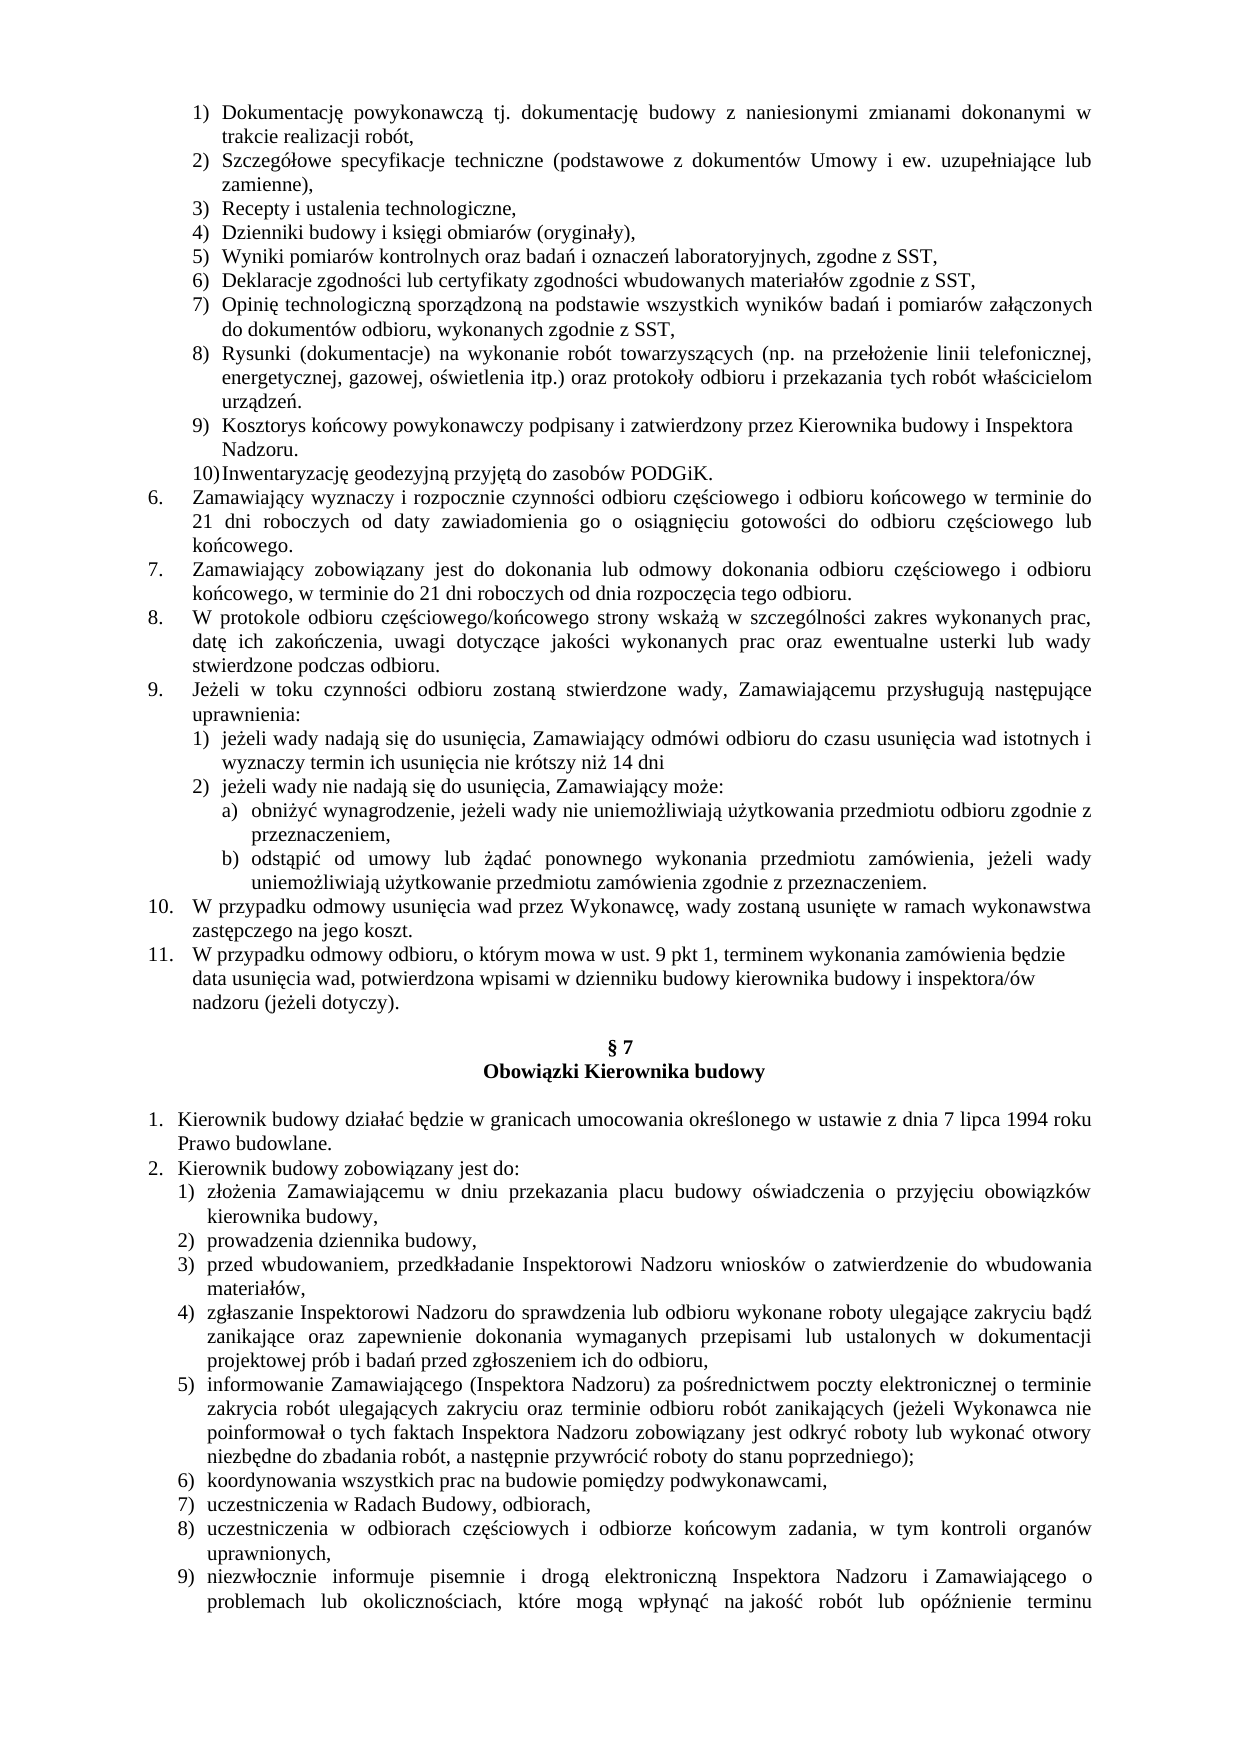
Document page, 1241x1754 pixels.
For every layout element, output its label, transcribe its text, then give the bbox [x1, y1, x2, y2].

list prowadzenia dziennika budowy, [177, 1228, 1092, 1252]
list Opinię technologiczną sporządzoną na podstawie wszystkich wyników badań i pomiarów załączonych do dokumentów odbioru, wykonanych zgodnie z SST, [192, 292, 1092, 341]
list informowanie Zamawiającego (Inspektora Nadzoru) za pośrednictwem poczty elektronicznej o terminie zakrycia robót ulegających zakryciu oraz terminie odbioru robót zanikających (jeżeli Wykonawca nie poinformował o tych faktach Inspektora Nadzoru zobowiązany jest odkryć roboty lub wykonać otwory niezbędne do zbadania robót, a następnie przywrócić roboty do stanu poprzedniego); [177, 1372, 1092, 1468]
text Obowiązki Kierownika budowy [156, 1059, 1092, 1083]
list Kosztorys końcowy powykonawczy podpisany i zatwierdzony przez Kierownika budowy i Inspektora Nadzoru. [192, 413, 1092, 461]
text § 7 [148, 1035, 1092, 1059]
list Rysunki (dokumentacje) na wykonanie robót towarzyszących (np. na przełożenie linii telefonicznej, energetycznej, gazowej, oświetlenia itp.) oraz protokoły odbioru i przekazania tych robót właścicielom urządzeń. [192, 341, 1092, 413]
list Zamawiający wyznaczy i rozpocznie czynności odbioru częściowego i odbioru końcowego w terminie do 21 dni roboczych od daty zawiadomienia go o osiągnięciu gotowości do odbioru częściowego lub końcowego. [148, 485, 1092, 557]
list Jeżeli w toku czynności odbioru zostaną stwierdzone wady, Zamawiającemu przysługują następujące uprawnienia: [148, 677, 1092, 726]
list Wyniki pomiarów kontrolnych oraz badań i oznaczeń laboratoryjnych, zgodne z SST, [192, 244, 1092, 268]
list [177, 1564, 1092, 1613]
list W przypadku odmowy usunięcia wad przez Wykonawcę, wady zostaną usunięte w ramach wykonawstwa zastępczego na jego koszt. [148, 894, 1092, 942]
list Szczegółowe specyfikacje techniczne (podstawowe z dokumentów Umowy i ew. uzupełniające lub zamienne), [192, 148, 1092, 196]
list jeżeli wady nadają się do usunięcia, Zamawiający odmówi odbioru do czasu usunięcia wad istotnych i wyznaczy termin ich usunięcia nie krótszy niż 14 dni [192, 726, 1092, 774]
list Recepty i ustalenia technologiczne, [192, 196, 1092, 220]
list Zamawiający zobowiązany jest do dokonania lub odmowy dokonania odbioru częściowego i odbioru końcowego, w terminie do 21 dni roboczych od dnia rozpoczęcia tego odbioru. [148, 557, 1092, 605]
list Inwentaryzację geodezyjną przyjętą do zasobów PODGiK. [192, 461, 1092, 485]
list Dokumentację powykonawczą tj. dokumentację budowy z naniesionymi zmianami dokonanymi w trakcie realizacji robót, [192, 100, 1092, 148]
list złożenia Zamawiającemu w dniu przekazania placu budowy oświadczenia o przyjęciu obowiązków kierownika budowy, [177, 1179, 1092, 1228]
list W przypadku odmowy odbioru, o którym mowa w ust. 9 pkt 1, terminem wykonania zamówienia będzie data usunięcia wad, potwierdzona wpisami w dzienniku budowy kierownika budowy i inspektora/ów nadzoru (jeżeli dotyczy). [148, 942, 1092, 1014]
list W protokole odbioru częściowego/końcowego strony wskażą w szczególności zakres wykonanych prac, datę ich zakończenia, uwagi dotyczące jakości wykonanych prac oraz ewentualne usterki lub wady stwierdzone podczas odbioru. [148, 605, 1092, 677]
list koordynowania wszystkich prac na budowie pomiędzy podwykonawcami, [177, 1468, 1092, 1492]
list Kierownik budowy działać będzie w granicach umocowania określonego w ustawie z dnia 7 lipca 1994 roku Prawo budowlane. [148, 1107, 1092, 1155]
list odstąpić od umowy lub żądać ponownego wykonania przedmiotu zamówienia, jeżeli wady uniemożliwiają użytkowanie przedmiotu zamówienia zgodnie z przeznaczeniem. [222, 846, 1092, 894]
list przed wbudowaniem, przedkładanie Inspektorowi Nadzoru wniosków o zatwierdzenie do wbudowania materiałów, [177, 1252, 1092, 1300]
list Dzienniki budowy i księgi obmiarów (oryginały), [192, 220, 1092, 244]
list uczestniczenia w odbiorach częściowych i odbiorze końcowym zadania, w tym kontroli organów uprawnionych, [177, 1516, 1092, 1564]
list jeżeli wady nie nadają się do usunięcia, Zamawiający może: [192, 774, 1092, 798]
list zgłaszanie Inspektorowi Nadzoru do sprawdzenia lub odbioru wykonane roboty ulegające zakryciu bądź zanikające oraz zapewnienie dokonania wymaganych przepisami lub ustalonych w dokumentacji projektowej prób i badań przed zgłoszeniem ich do odbioru, [177, 1300, 1092, 1372]
list Deklaracje zgodności lub certyfikaty zgodności wbudowanych materiałów zgodnie z SST, [192, 268, 1092, 292]
list obniżyć wynagrodzenie, jeżeli wady nie uniemożliwiają użytkowania przedmiotu odbioru zgodnie z przeznaczeniem, [222, 798, 1092, 846]
list Kierownik budowy zobowiązany jest do: [148, 1155, 1092, 1179]
list uczestniczenia w Radach Budowy, odbiorach, [177, 1492, 1092, 1516]
